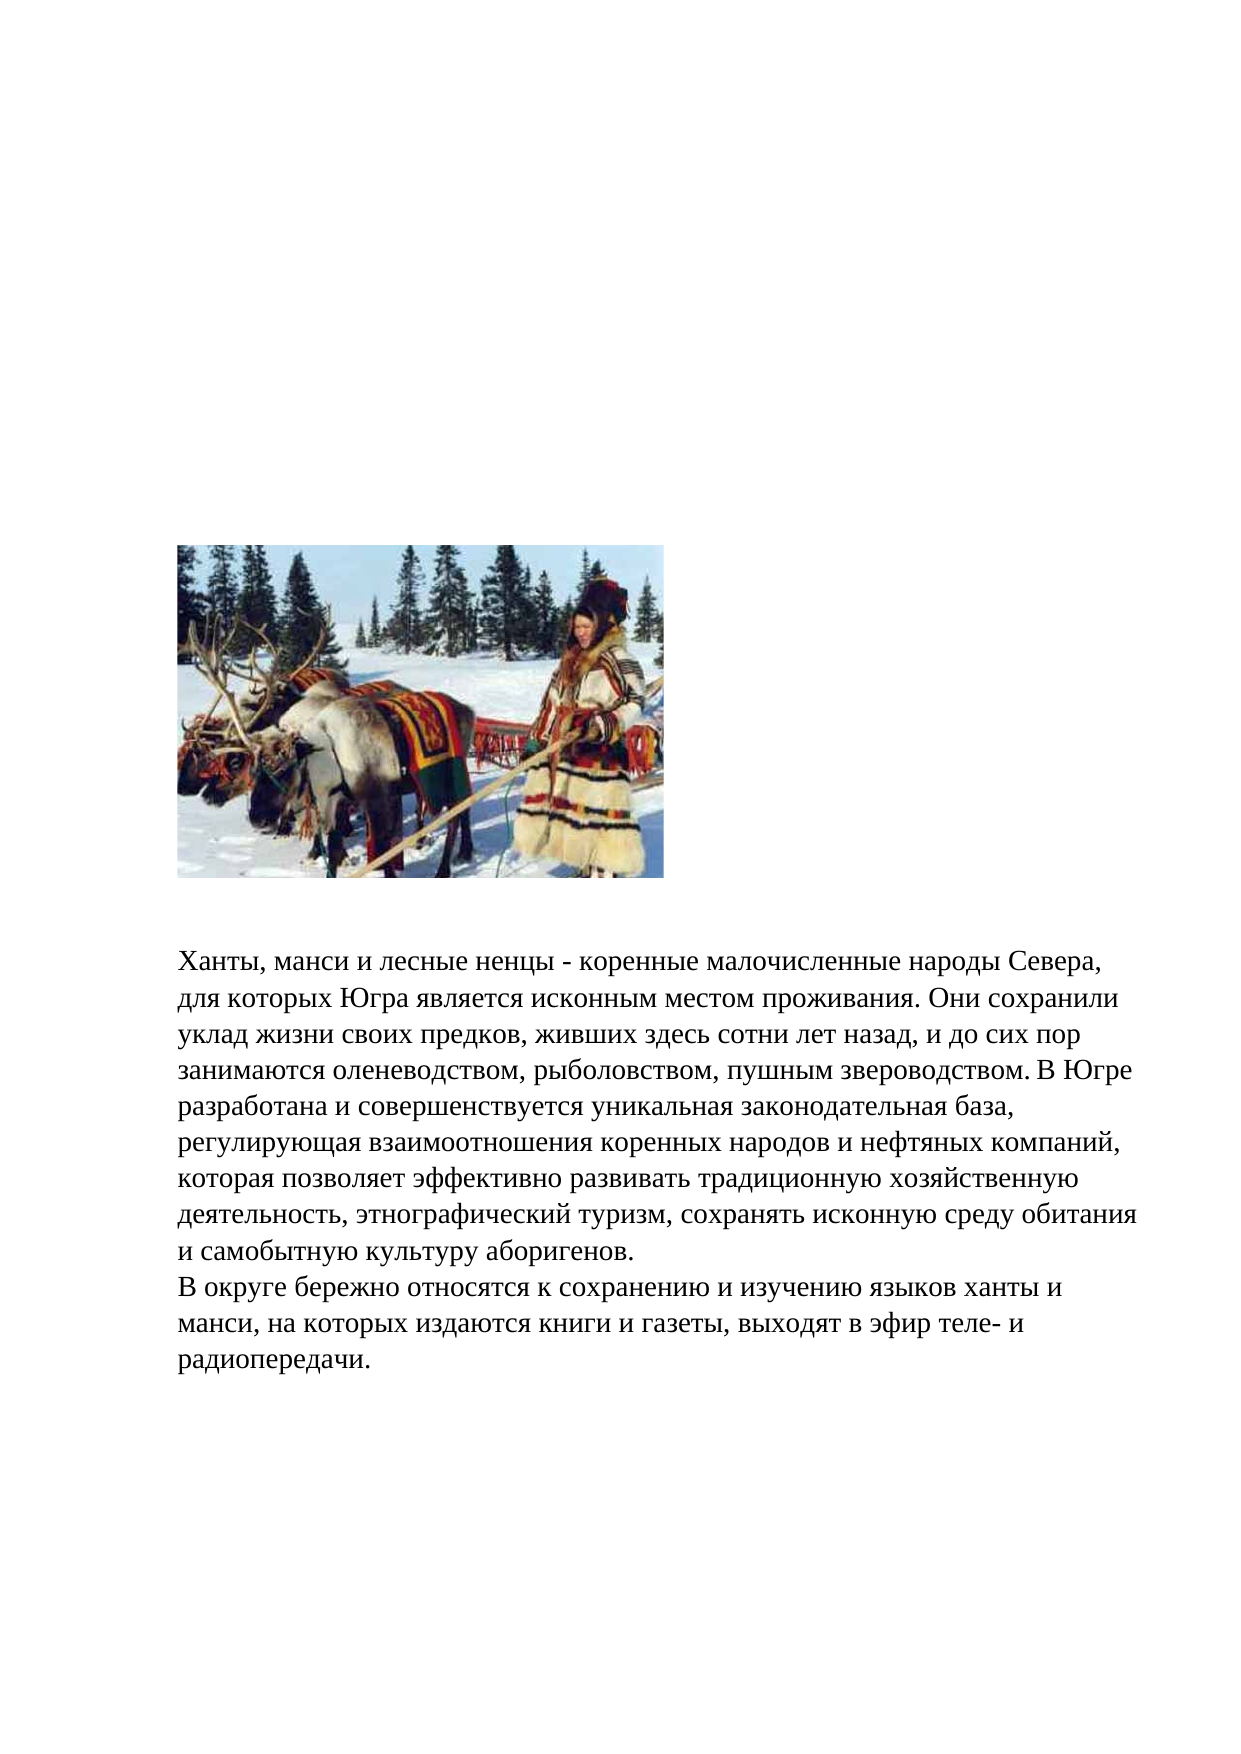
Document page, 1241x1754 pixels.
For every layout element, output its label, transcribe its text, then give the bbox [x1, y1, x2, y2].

text Ханты, манси и лесные ненцы - коренные малочисленные народы Севера, для которых Югра является исконным местом проживания. Они сохранили уклад жизни своих предков, живших здесь сотни лет назад, и до сих пор занимаются оленеводством, рыболовством, пушным звероводством. В Югре разработана и совершенствуется уникальная законодательная база, регулирующая взаимоотношения коренных народов и нефтяных компаний, которая позволяет эффективно развивать традиционную хозяйственную деятельность, этнографический туризм, сохранять исконную среду обитания и самобытную культуру аборигенов. В округе бережно относятся к сохранению и изучению языков ханты и манси, на которых издаются книги и газеты, выходят в эфир теле- и радиопередачи. [177, 943, 1152, 1375]
picture [177, 545, 664, 878]
